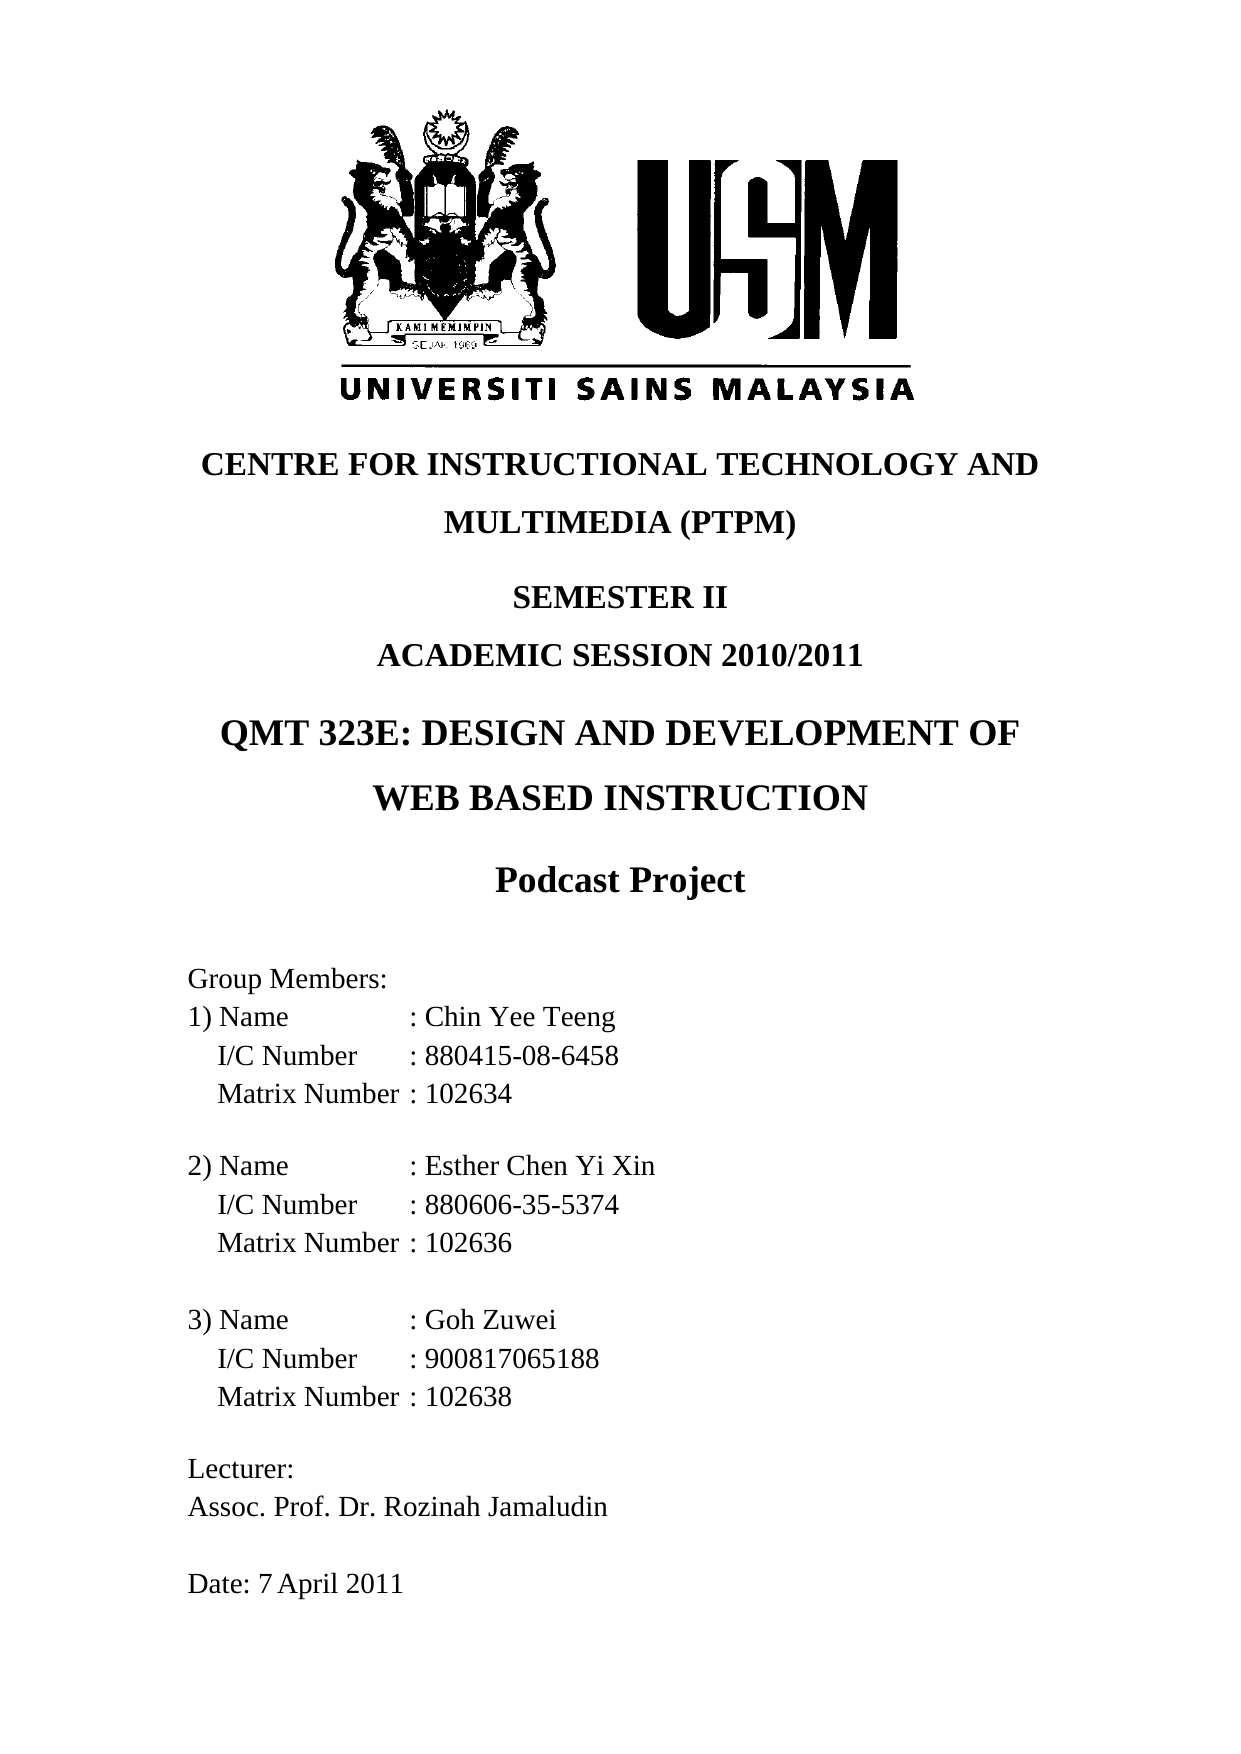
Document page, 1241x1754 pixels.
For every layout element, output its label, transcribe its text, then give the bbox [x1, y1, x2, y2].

text 1) Name : Chin Yee Teeng [187, 999, 1053, 1033]
text 3) Name : Goh Zuwei [187, 1302, 1053, 1336]
text Podcast Project [187, 858, 1053, 901]
text SEMESTER II [187, 578, 1053, 616]
text Group Members: [187, 961, 1053, 994]
text Assoc. Prof. Dr. Rozinah Jamaludin [187, 1489, 1053, 1523]
text Matrix Number : 102634 [217, 1077, 1053, 1110]
text I/C Number : 900817065188 [187, 1341, 1053, 1374]
text Matrix Number : 102638 [217, 1379, 1053, 1413]
text I/C Number : 880606-35-5374 [217, 1187, 1053, 1220]
text QMT 323E: DESIGN AND DEVELOPMENT OF WEB BASED INSTRUCTION [187, 711, 1053, 818]
text Date: 7 April 2011 [187, 1567, 1053, 1600]
text ACADEMIC SESSION 2010/2011 [187, 635, 1053, 673]
text 2) Name : Esther Chen Yi Xin [187, 1148, 1053, 1182]
text Lecturer: [187, 1451, 1053, 1484]
text Matrix Number : 102636 [217, 1225, 1053, 1259]
text CENTRE FOR INSTRUCTIONAL TECHNOLOGY AND MULTIMEDIA (PTPM) [187, 445, 1053, 541]
text I/C Number : 880415-08-6458 [217, 1038, 1053, 1072]
